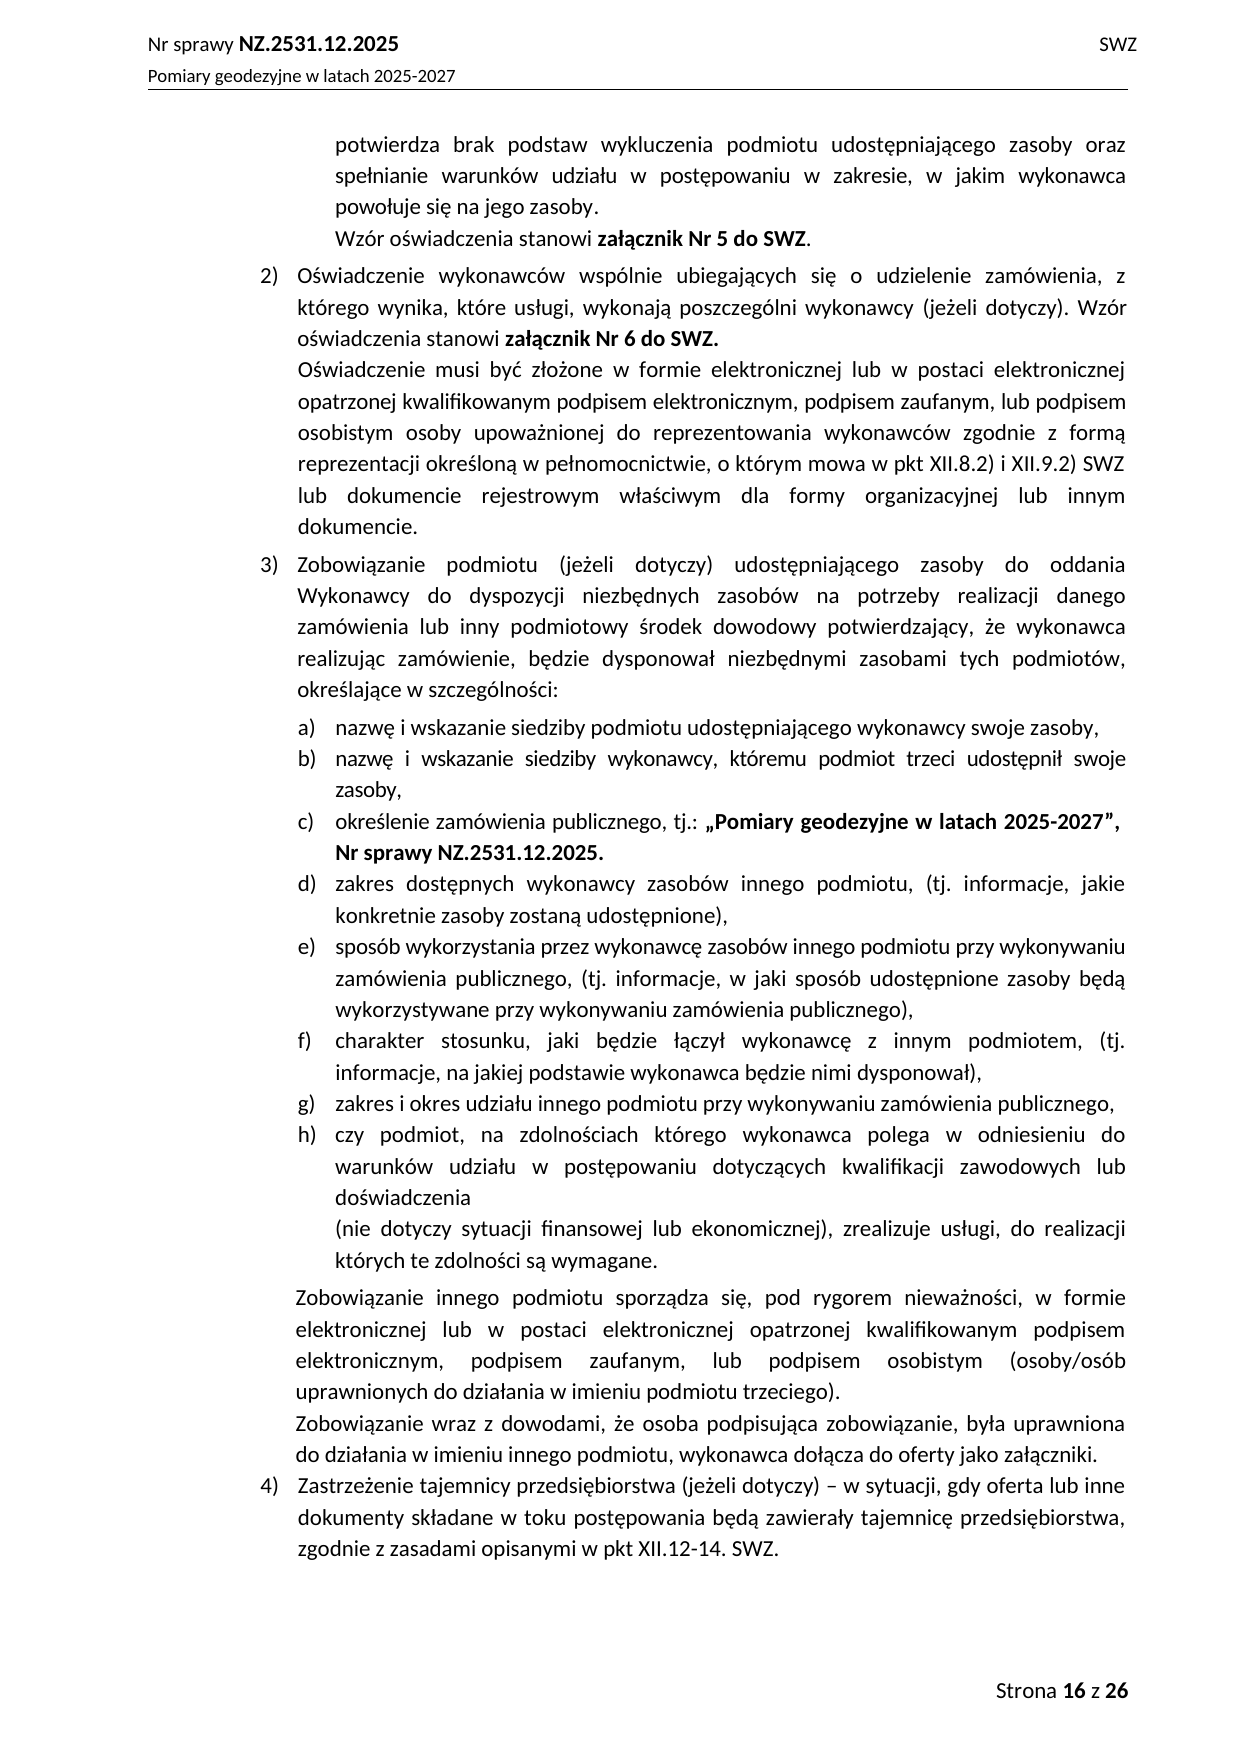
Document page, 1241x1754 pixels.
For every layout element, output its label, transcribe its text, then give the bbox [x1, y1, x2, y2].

list czy podmiot, na zdolnościach którego wykonawca polega w odniesieniu do warunków udziału w postępowaniu dotyczących kwalifikacji zawodowych lub doświadczenia (nie dotyczy sytuacji finansowej lub ekonomicznej), zrealizuje usługi, do realizacji których te zdolności są wymagane. [298, 1120, 1127, 1274]
list charakter stosunku, jaki będzie łączył wykonawcę z innym podmiotem, (tj. informacje, na jakiej podstawie wykonawca będzie nimi dysponował), [298, 1026, 1127, 1086]
list zakres i okres udziału innego podmiotu przy wykonywaniu zamówienia publicznego, [298, 1089, 1127, 1117]
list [298, 130, 1127, 252]
list sposób wykorzystania przez wykonawcę zasobów innego podmiotu przy wykonywaniu zamówienia publicznego, (tj. informacje, w jaki sposób udostępnione zasoby będą wykorzystywane przy wykonywaniu zamówienia publicznego), [298, 932, 1127, 1023]
list określenie zamówienia publicznego, tj.: „Pomiary geodezyjne w latach 2025-2027”, Nr sprawy NZ.2531.12.2025. [298, 807, 1127, 866]
text Zobowiązanie wraz z dowodami, że osoba podpisująca zobowiązanie, była uprawniona do działania w imieniu innego podmiotu, wykonawca dołącza do oferty jako załączniki. [295, 1409, 1127, 1468]
list nazwę i wskazanie siedziby podmiotu udostępniającego wykonawcy swoje zasoby, [298, 713, 1127, 741]
list Zobowiązanie podmiotu (jeżeli dotyczy) udostępniającego zasoby do oddania Wykonawcy do dyspozycji niezbędnych zasobów na potrzeby realizacji danego zamówienia lub inny podmiotowy środek dowodowy potwierdzający, że wykonawca realizując zamówienie, będzie dysponował niezbędnymi zasobami tych podmiotów, określające w szczególności: [260, 550, 1127, 703]
list Zastrzeżenie tajemnicy przedsiębiorstwa (jeżeli dotyczy) – w sytuacji, gdy oferta lub inne dokumenty składane w toku postępowania będą zawierały tajemnicę przedsiębiorstwa, zgodnie z zasadami opisanymi w pkt XII.12-14. SWZ. [260, 1472, 1127, 1562]
list nazwę i wskazanie siedziby wykonawcy, któremu podmiot trzeci udostępnił swoje zasoby, [298, 744, 1127, 803]
text Oświadczenie musi być złożone w formie elektronicznej lub w postaci elektronicznej opatrzonej kwalifikowanym podpisem elektronicznym, podpisem zaufanym, lub podpisem osobistym osoby upoważnionej do reprezentowania wykonawców zgodnie z formą reprezentacji określoną w pełnomocnictwie, o którym mowa w pkt XII.8.2) i XII.9.2) SWZ lub dokumencie rejestrowym właściwym dla formy organizacyjnej lub innym dokumencie. [298, 355, 1127, 540]
list Oświadczenie wykonawców wspólnie ubiegających się o udzielenie zamówienia, z którego wynika, które usługi, wykonają poszczególni wykonawcy (jeżeli dotyczy). Wzór oświadczenia stanowi załącznik Nr 6 do SWZ. [260, 261, 1127, 352]
text Zobowiązanie innego podmiotu sporządza się, pod rygorem nieważności, w formie elektronicznej lub w postaci elektronicznej opatrzonej kwalifikowanym podpisem elektronicznym, podpisem zaufanym, lub podpisem osobistym (osoby/osób uprawnionych do działania w imieniu podmiotu trzeciego). [295, 1283, 1127, 1406]
list zakres dostępnych wykonawcy zasobów innego podmiotu, (tj. informacje, jakie konkretnie zasoby zostaną udostępnione), [298, 869, 1127, 929]
